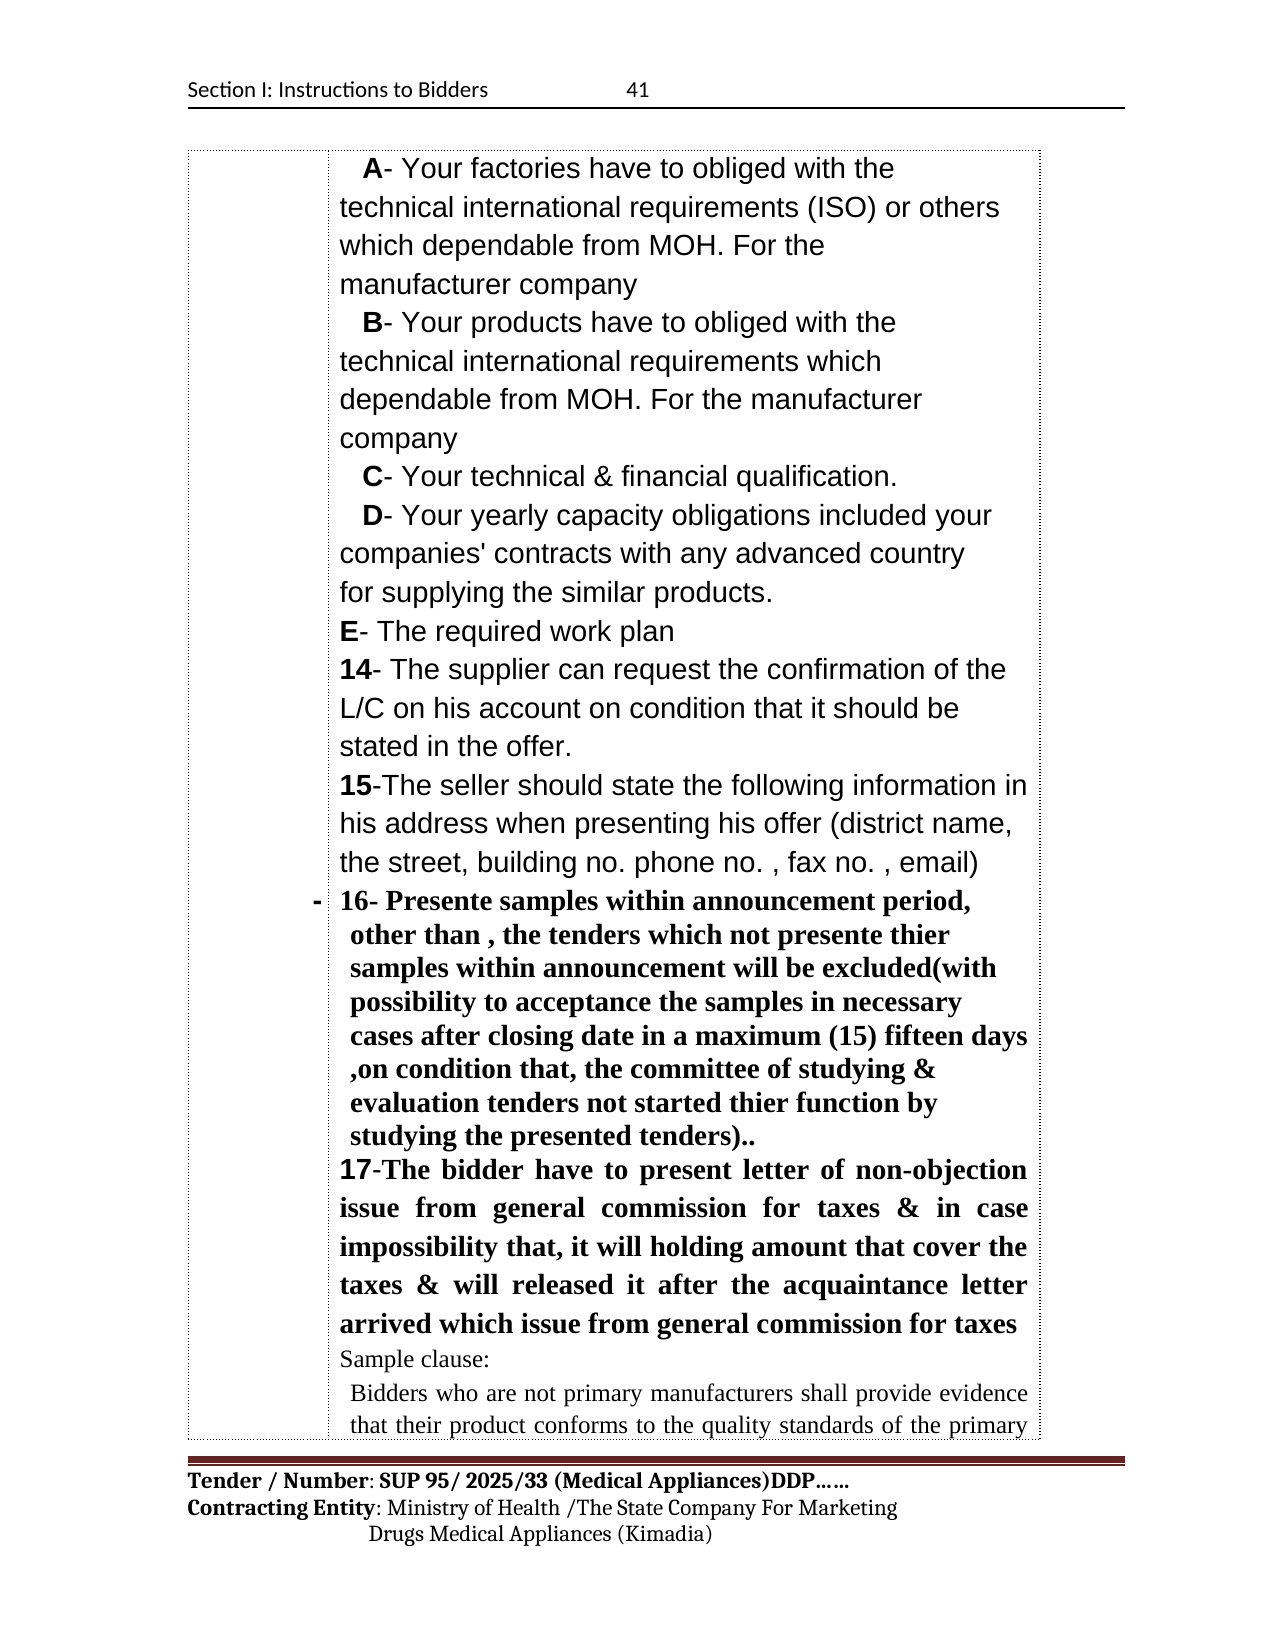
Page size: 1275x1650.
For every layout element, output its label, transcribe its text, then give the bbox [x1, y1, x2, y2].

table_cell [328, 150, 1040, 1439]
table_cell ITB 12.1 [188, 150, 328, 1439]
